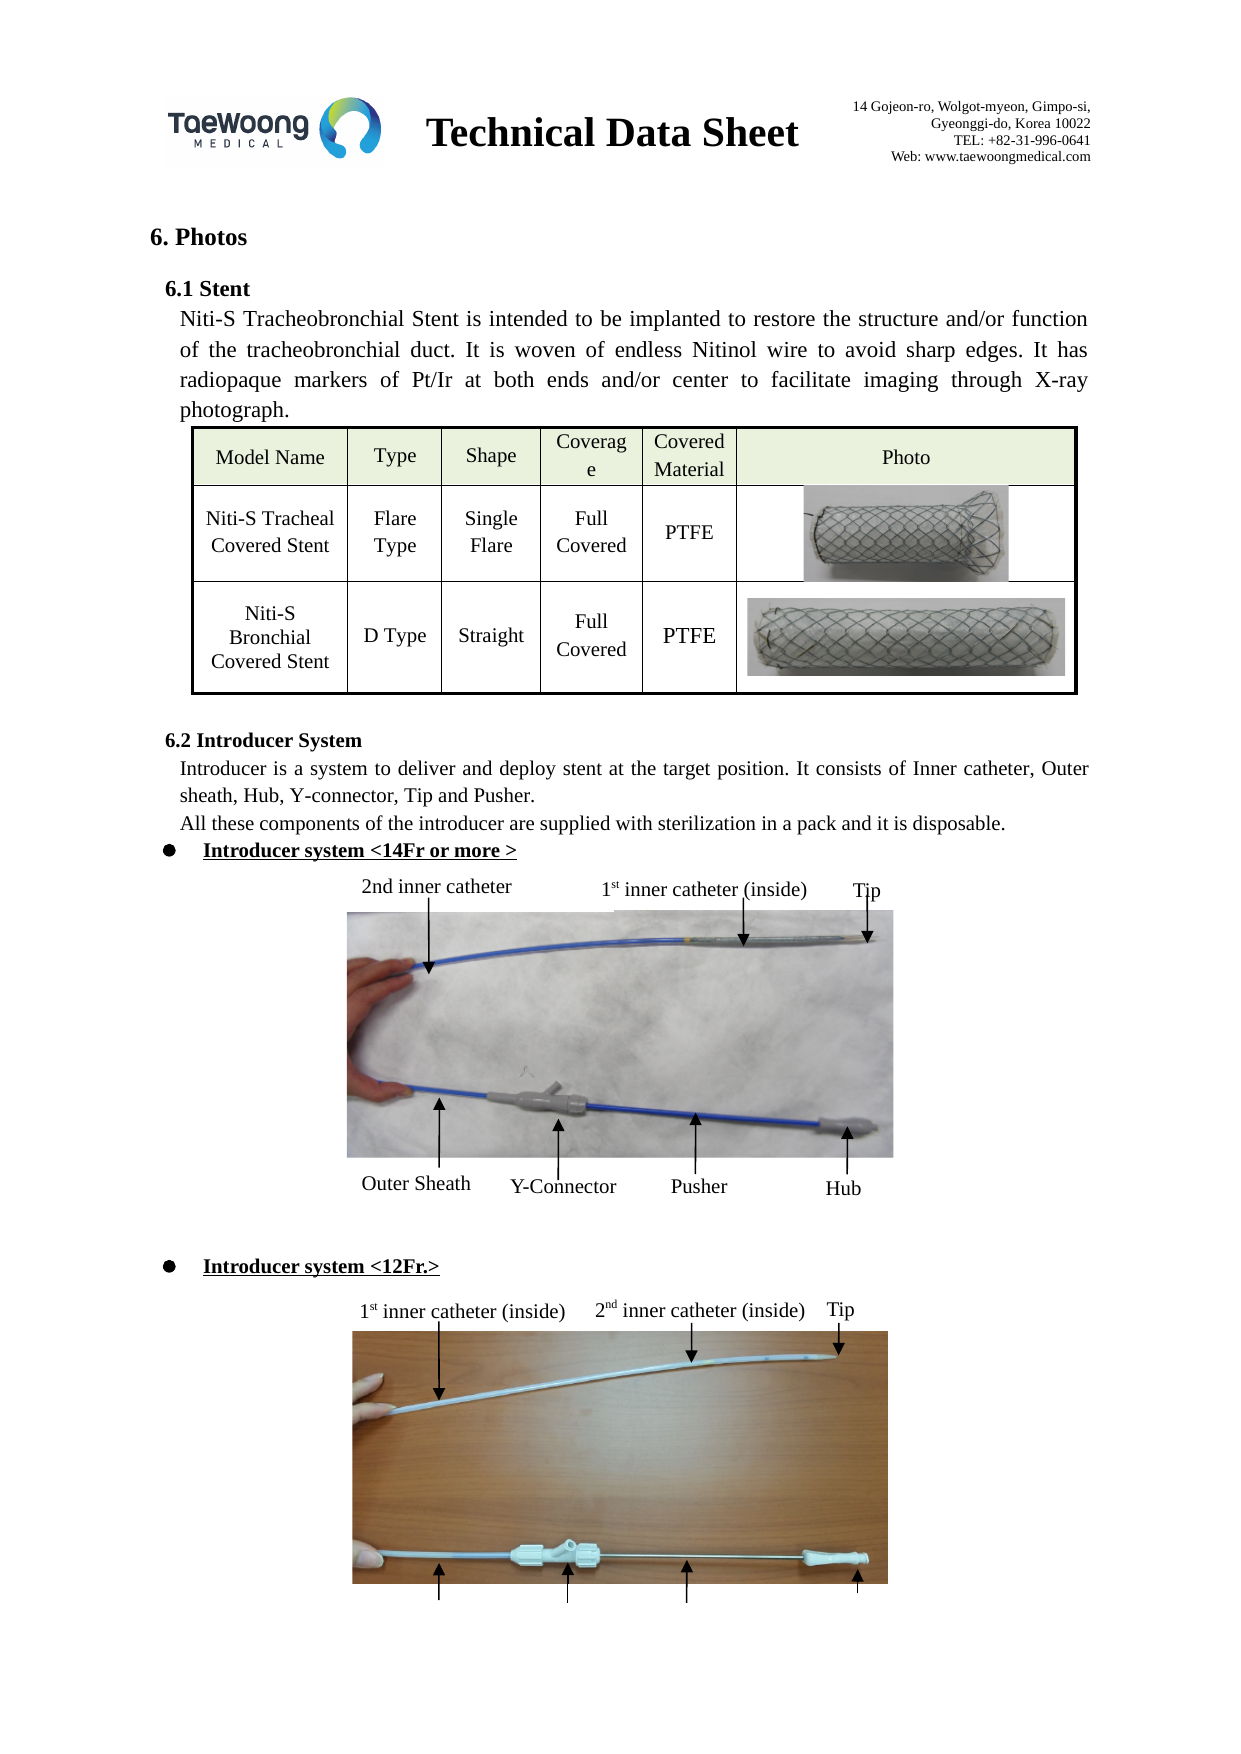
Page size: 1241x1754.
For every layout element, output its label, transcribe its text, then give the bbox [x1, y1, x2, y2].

table_cell PTFE [643, 486, 736, 581]
picture [346, 910, 894, 1161]
table_cell [737, 486, 803, 581]
table_cell D Type [348, 582, 441, 692]
table_cell Straight [442, 582, 540, 692]
text Niti-S Tracheobronchial Stent is intended to be implanted to restore the structure and/or function of the tracheobronchial duct. It is woven of endless Nitinol wire to avoid sharp edges. It has radiopaque markers of Pt/Ir at both ends and/or center to facilitate imaging through X-ray photograph. [179, 305, 1090, 422]
table_cell Flare Type [348, 486, 441, 581]
text Introducer is a system to deliver and deploy stent at the target position. It consists of Inner catheter, Outer sheath, Hub, Y-connector, Tip and Pusher. [179, 755, 1090, 807]
table_header Photo [737, 429, 1074, 484]
table_cell Niti-S Bronchial Covered Stent [194, 582, 347, 692]
table_header Type [348, 429, 441, 484]
table_header Introducer system <14Fr or more > [150, 838, 1090, 1254]
subtitle 6. Photos [150, 222, 1090, 251]
table_header Shape [442, 429, 540, 484]
text 6.1 Stent [165, 275, 1090, 302]
picture [166, 96, 385, 167]
table_cell Full Covered [541, 582, 642, 692]
table_cell [737, 582, 1074, 692]
text 6.2 Introducer System [165, 728, 1090, 752]
table_header Coverage [541, 429, 642, 484]
table_cell [1009, 486, 1074, 581]
table_header Covered Material [643, 429, 736, 484]
picture [352, 1331, 888, 1584]
picture [803, 485, 1009, 582]
picture [747, 598, 1066, 676]
table_cell Full Covered [541, 486, 642, 581]
table_header Model Name [194, 429, 347, 484]
table_cell PTFE [643, 582, 736, 692]
table_cell Niti-S Tracheal Covered Stent [194, 486, 347, 581]
text All these components of the introducer are supplied with sterilization in a pack and it is disposable. [179, 811, 1090, 835]
table_cell Single Flare [442, 486, 540, 581]
